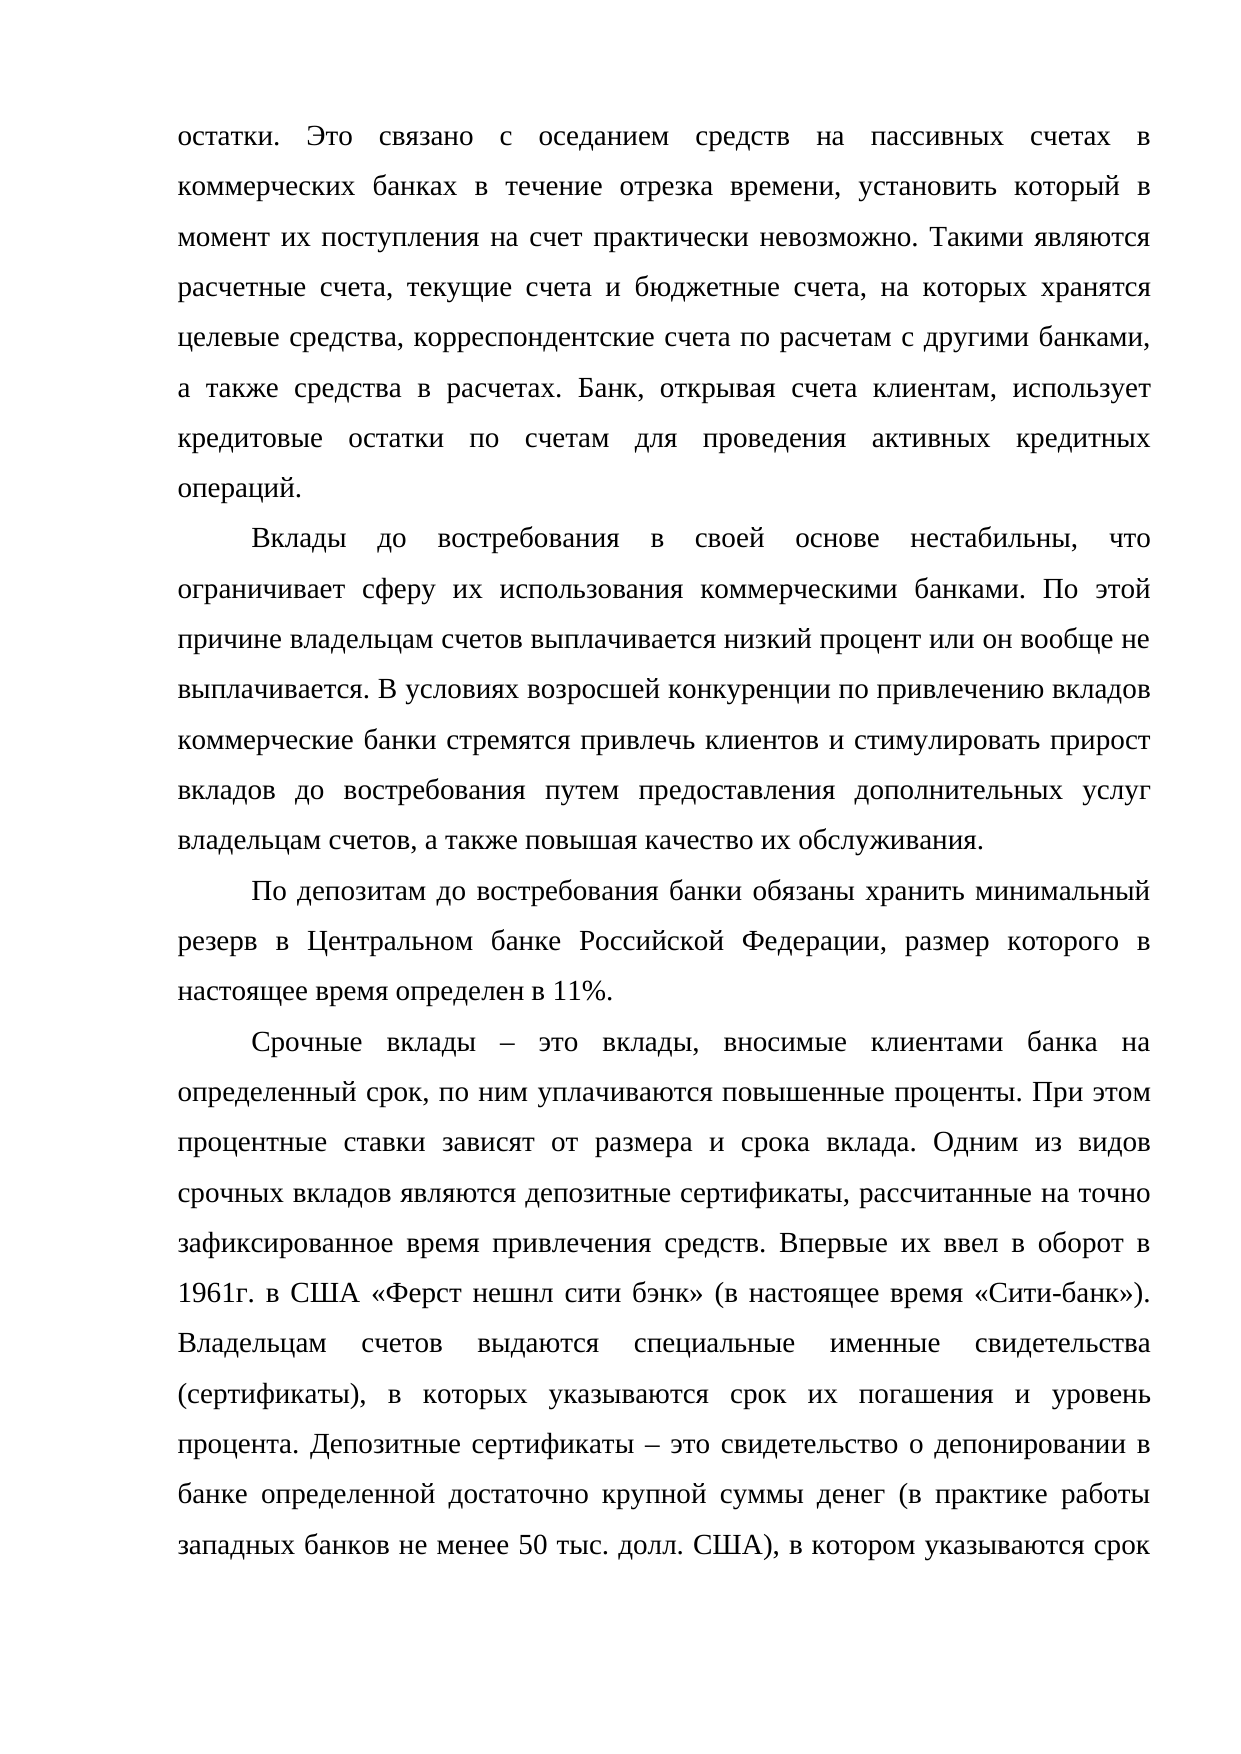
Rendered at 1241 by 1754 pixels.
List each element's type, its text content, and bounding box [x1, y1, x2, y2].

text Вклады до востребования в своей основе нестабильны, что ограничивает сферу их использования коммерческими банками. По этой причине владельцам счетов выплачивается низкий процент или он вообще не выплачивается. В условиях возросшей конкуренции по привлечению вкладов коммерческие банки стремятся привлечь клиентов и стимулировать прирост вкладов до востребования путем предоставления дополнительных услуг владельцам счетов, а также повышая качество их обслуживания. [177, 521, 1152, 856]
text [177, 118, 1152, 504]
text По депозитам до востребования банки обязаны хранить минимальный резерв в Центральном банке Российской Федерации, размер которого в настоящее время определен в 11%. [177, 873, 1152, 1007]
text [177, 1024, 1152, 1560]
